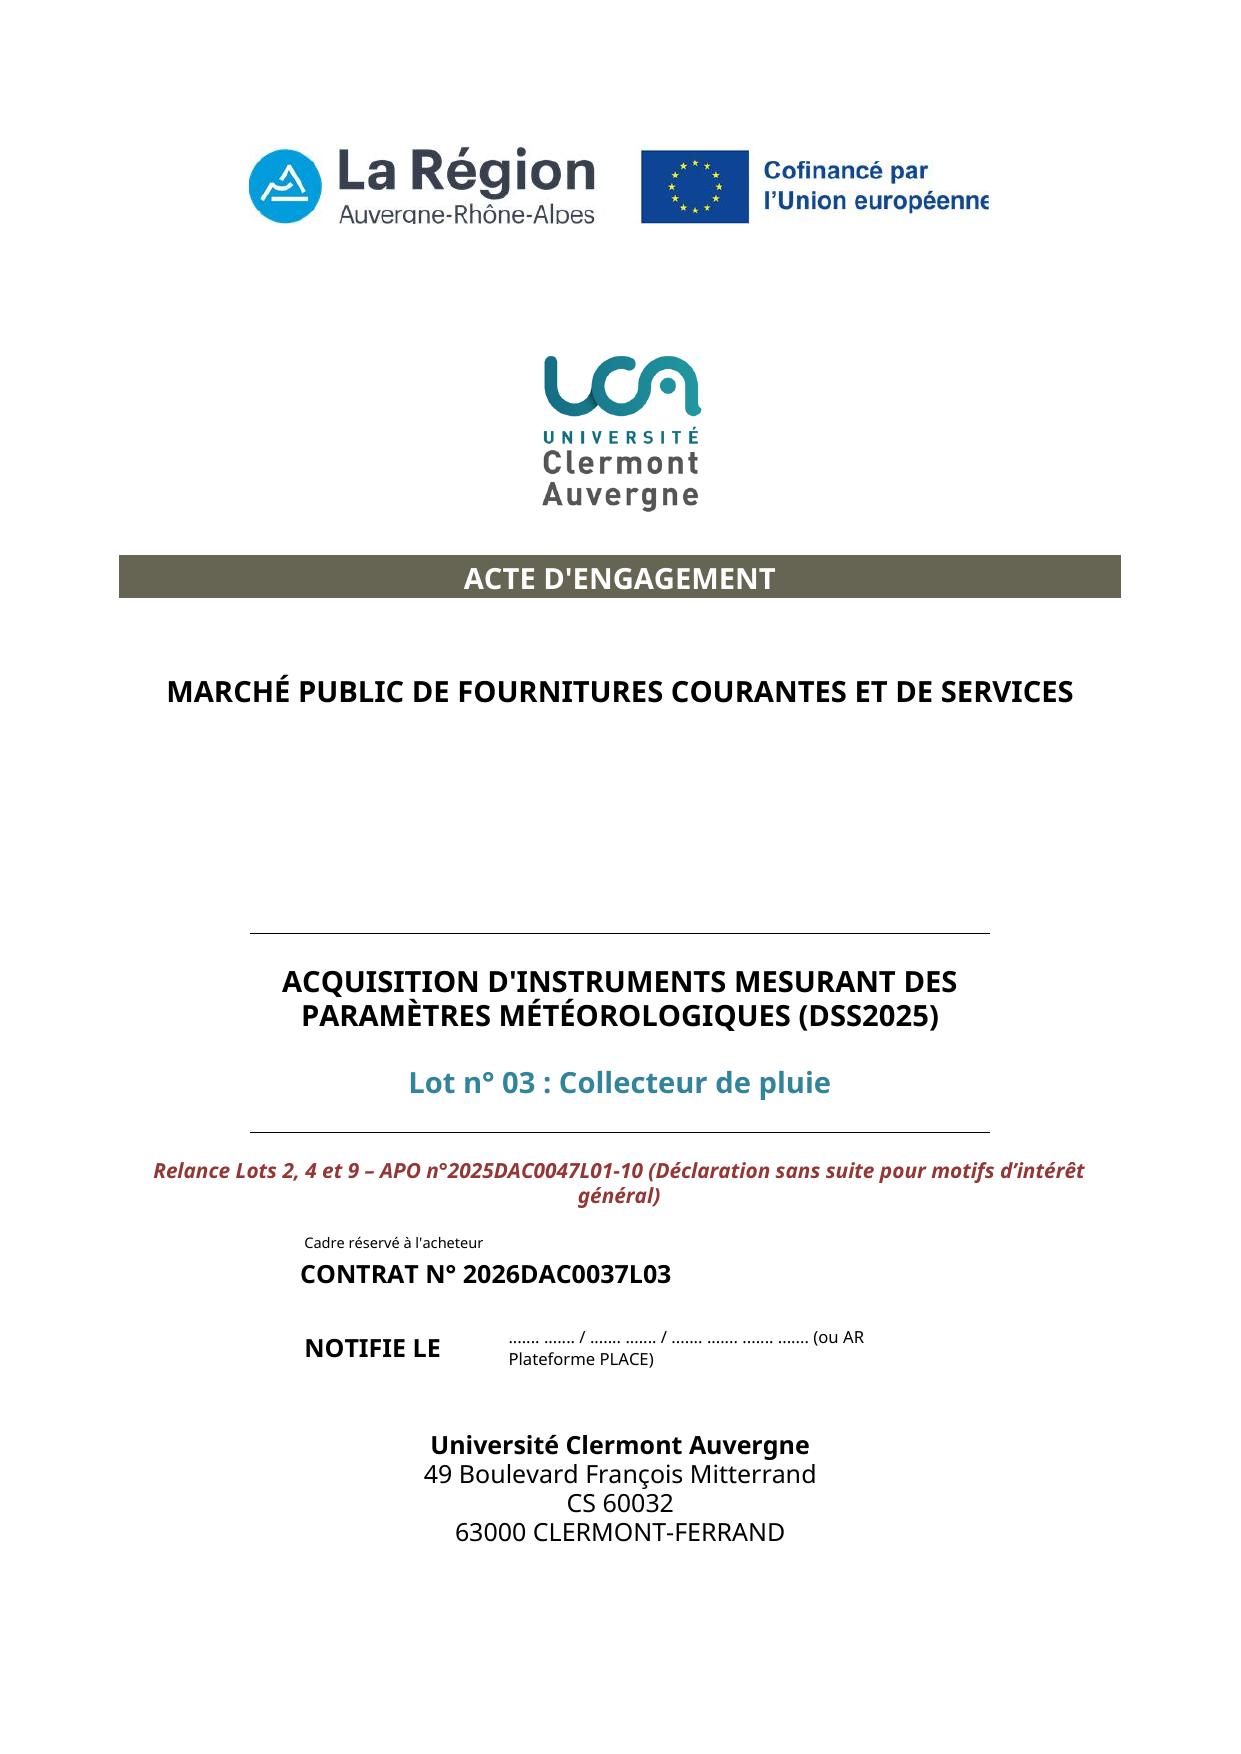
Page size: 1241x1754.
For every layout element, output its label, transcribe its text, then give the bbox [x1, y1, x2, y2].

text CONTRAT N° 2026DAC0037L03 [119, 1257, 1121, 1291]
text Cadre réservé à l'acheteur [304, 1233, 946, 1253]
table_header ACTE D'ENGAGEMENT [119, 555, 1121, 598]
table_header ....... ....... / ....... ....... / ....... ....... ....... ....... (ou AR Plateforme PLACE) [508, 1325, 946, 1371]
table_header NOTIFIE LE [304, 1325, 506, 1371]
table_header ACQUISITION D'INSTRUMENTS MESURANT DES PARAMÈTRES MÉTÉOROLOGIQUES (DSS2025) Lot n° 03 : Collecteur de pluie [250, 934, 989, 1132]
picture [247, 145, 989, 224]
text CS 60032 [119, 1489, 1121, 1518]
picture [539, 353, 705, 514]
text Université Clermont Auvergne [119, 1431, 1121, 1460]
text MARCHÉ PUBLIC DE FOURNITURES COURANTES ET DE SERVICES [119, 671, 1121, 711]
text Relance Lots 2, 4 et 9 – APO n°2025DAC0047L01-10 (Déclaration sans suite pour motifs d’intérêt général) [119, 1158, 1121, 1208]
text 49 Boulevard François Mitterrand [119, 1460, 1121, 1489]
text 63000 CLERMONT-FERRAND [119, 1518, 1121, 1547]
